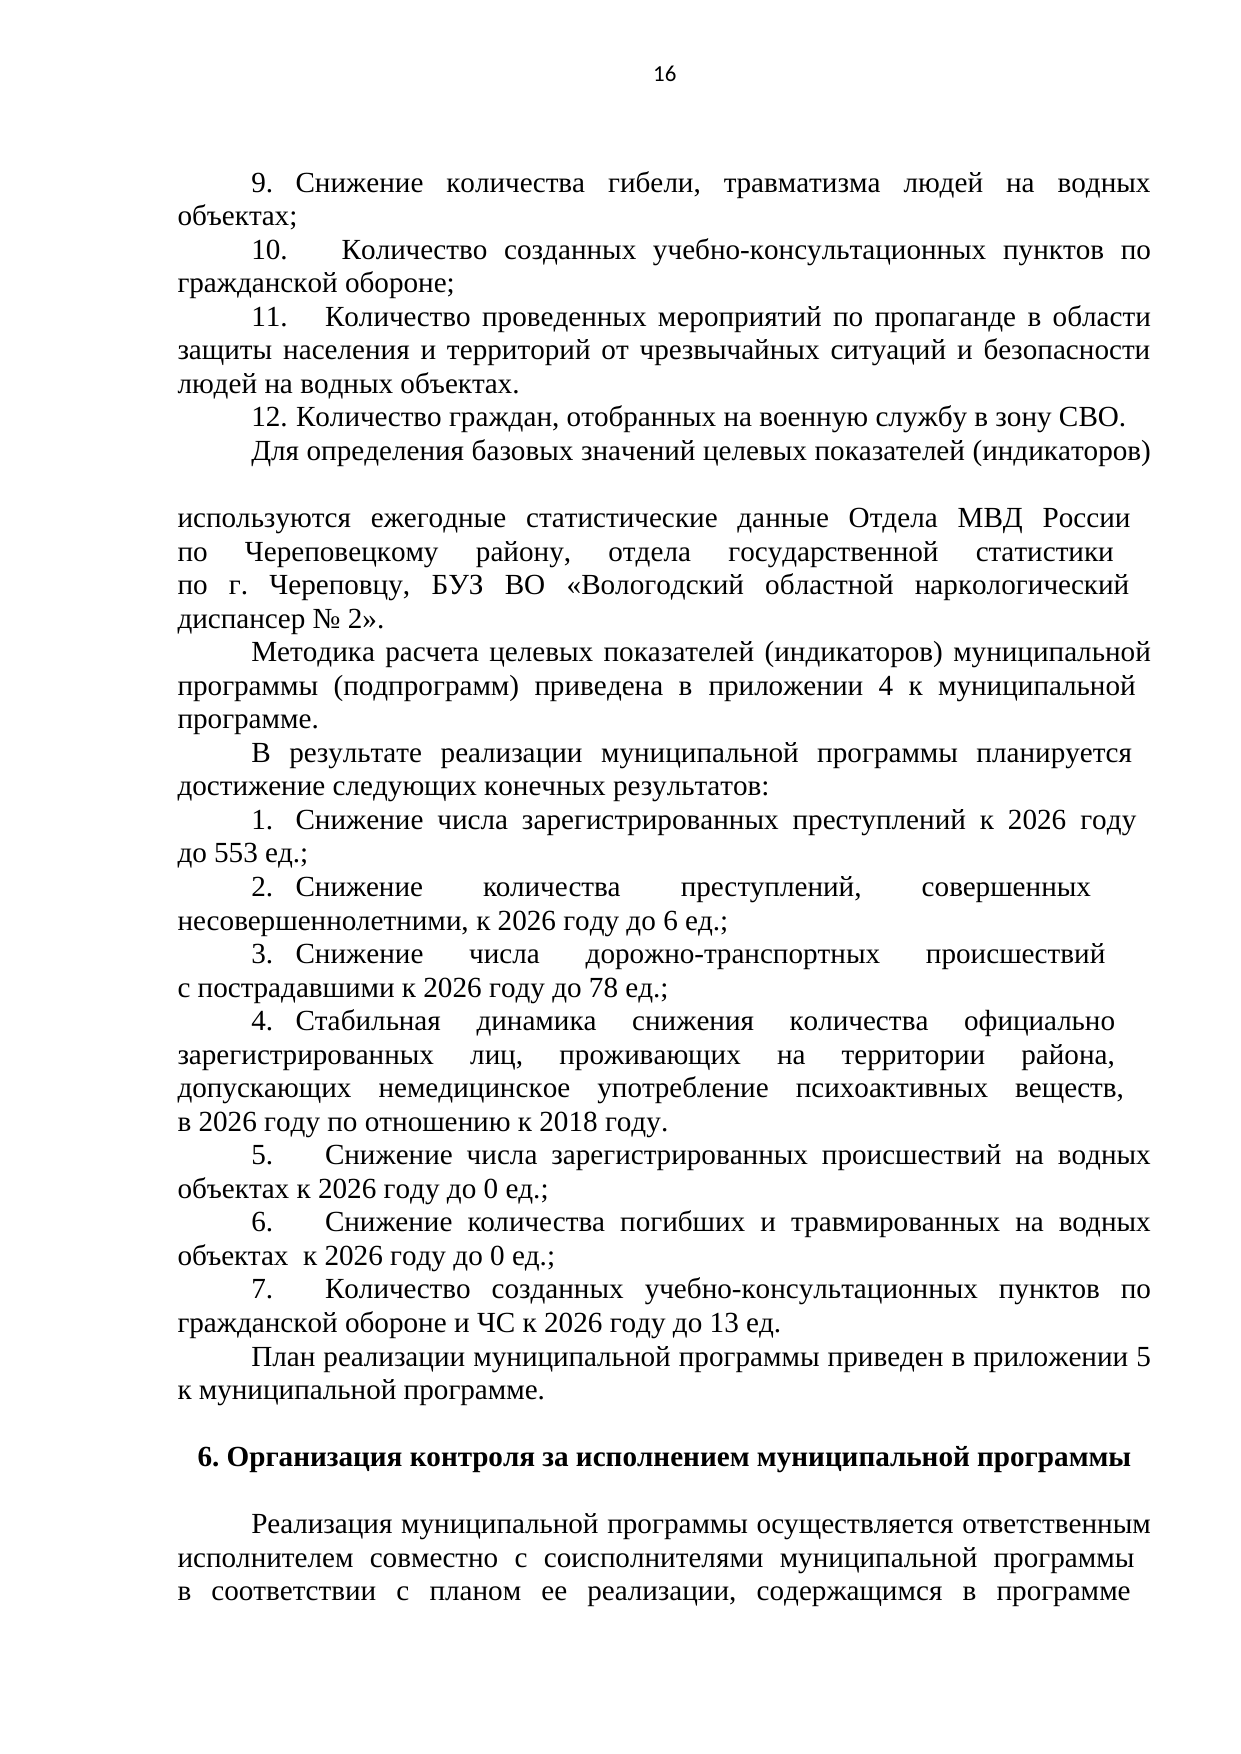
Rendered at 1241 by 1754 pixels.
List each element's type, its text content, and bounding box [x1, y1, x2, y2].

text План реализации муниципальной программы приведен в приложении 5 к муниципальной программе. [177, 1339, 1152, 1406]
list Снижение количества погибших и травмированных на водных объектах к 2026 году до 0 ед.; [177, 1204, 1152, 1272]
text Для определения базовых значений целевых показателей (индикаторов) используются ежегодные статистические данные Отдела МВД России по Череповецкому району, отдела государственной статистики по г. Череповцу, БУЗ ВО «Вологодский областной наркологический диспансер № 2». [177, 433, 1152, 634]
list Снижение числа зарегистрированных преступлений к 2026 году до 553 ед.; [177, 802, 1152, 869]
list Количество проведенных мероприятий по пропаганде в области защиты населения и территорий от чрезвычайных ситуаций и безопасности людей на водных объектах. [177, 299, 1152, 399]
list Снижение числа зарегистрированных происшествий на водных объектах к 2026 году до 0 ед.; [177, 1137, 1152, 1204]
list Снижение числа дорожно-транспортных происшествий с пострадавшими к 2026 году до 78 ед.; [177, 936, 1152, 1003]
text Методика расчета целевых показателей (индикаторов) муниципальной программы (подпрограмм) приведена в приложении 4 к муниципальной программе. [177, 634, 1152, 735]
list Количество созданных учебно-консультационных пунктов по гражданской обороне и ЧС к 2026 году до 13 ед. [177, 1272, 1152, 1339]
list Снижение количества гибели, травматизма людей на водных объектах; [177, 165, 1152, 232]
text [177, 1506, 1152, 1607]
list Стабильная динамика снижения количества официально зарегистрированных лиц, проживающих на территории района, допускающих немедицинское употребление психоактивных веществ, в 2026 году по отношению к 2018 году. [177, 1003, 1152, 1137]
list Снижение количества преступлений, совершенных несовершеннолетними, к 2026 году до 6 ед.; [177, 869, 1152, 936]
text 6. Организация контроля за исполнением муниципальной программы [177, 1439, 1152, 1473]
list Количество созданных учебно-консультационных пунктов по гражданской обороне; [177, 232, 1152, 299]
text В результате реализации муниципальной программы планируется достижение следующих конечных результатов: [177, 735, 1152, 802]
list Количество граждан, отобранных на военную службу в зону СВО. [251, 399, 1152, 433]
